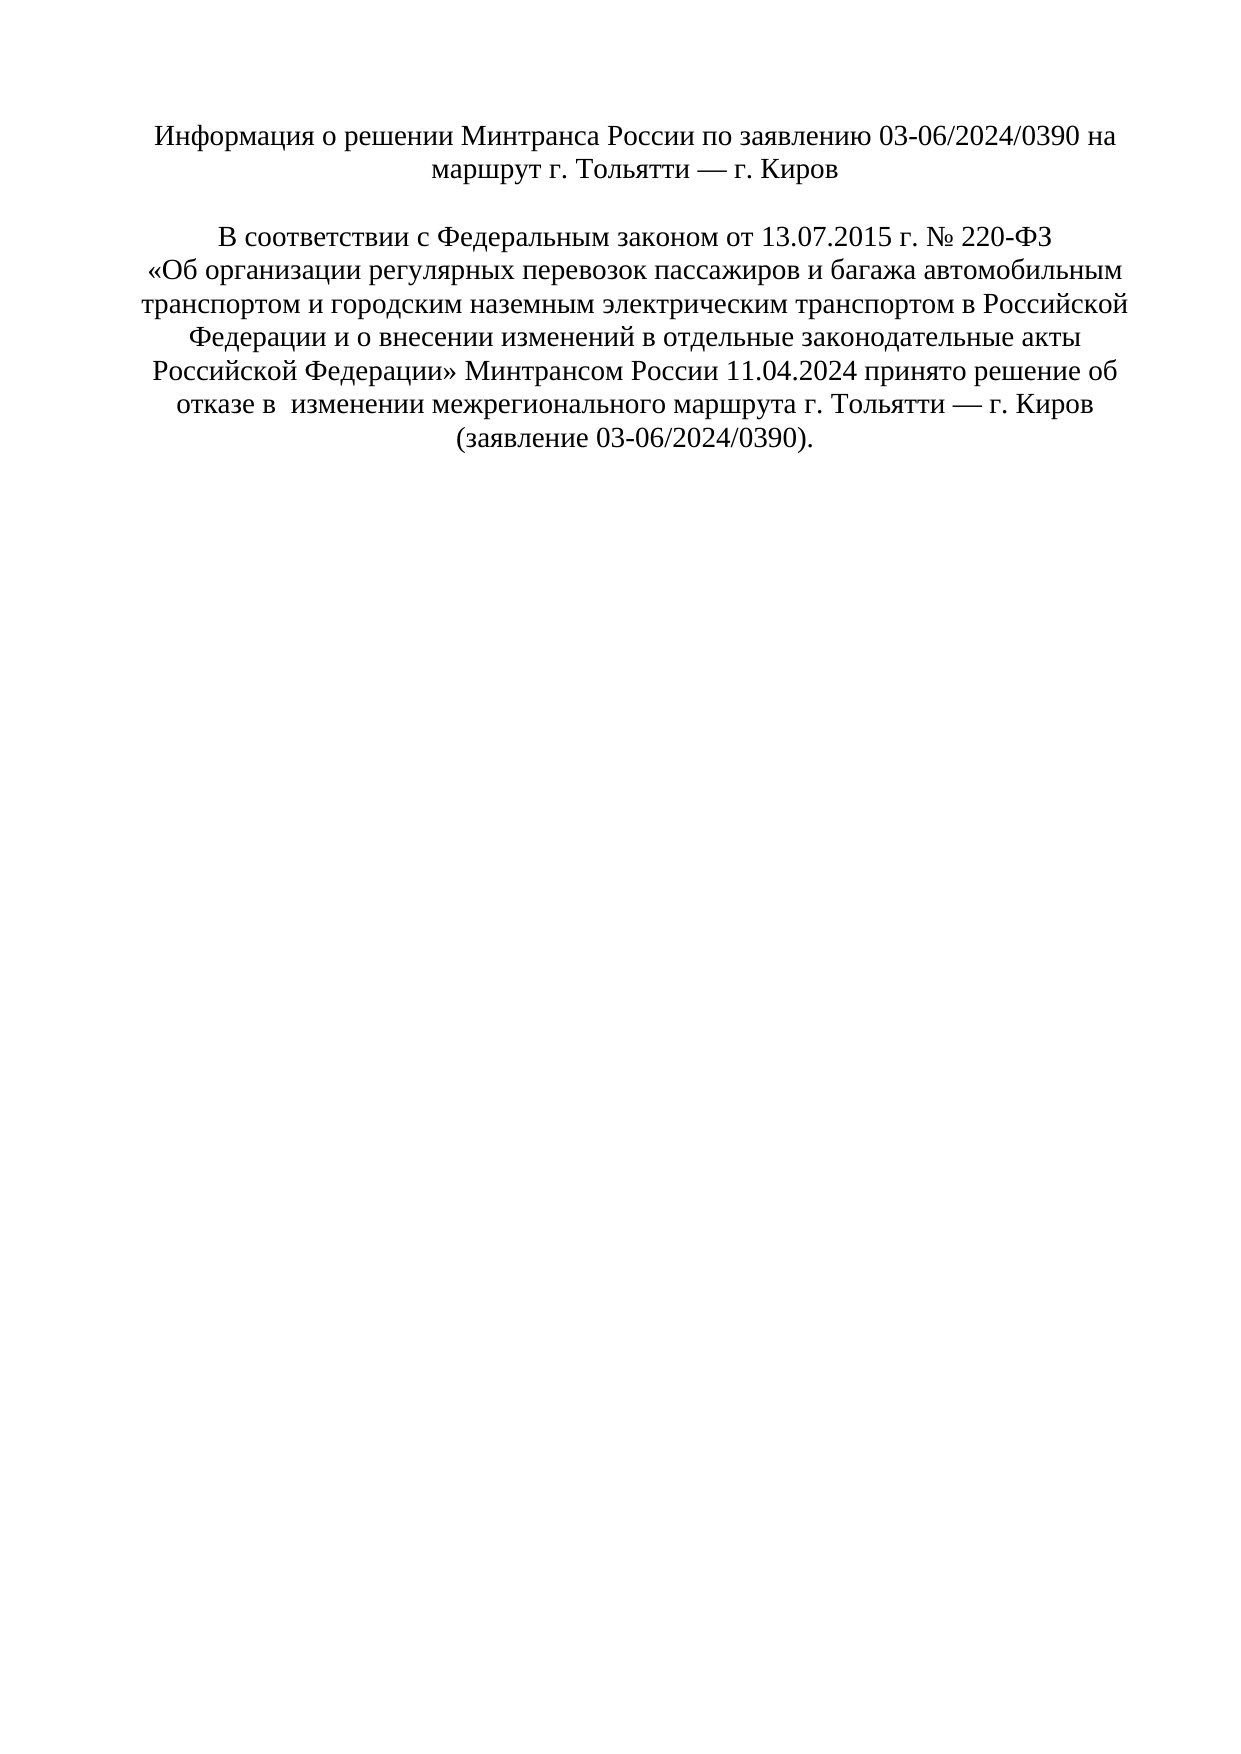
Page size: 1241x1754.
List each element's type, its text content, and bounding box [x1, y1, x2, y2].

text В соответствии с Федеральным законом от 13.07.2015 г. № 220-ФЗ «Об организации регулярных перевозок пассажиров и багажа автомобильным транспортом и городским наземным электрическим транспортом в Российской Федерации и о внесении изменений в отдельные законодательные акты Российской Федерации» Минтрансом России 11.04.2024 принято решение об отказе в изменении межрегионального маршрута г. Тольятти — г. Киров (заявление 03-06/2024/0390). [118, 219, 1152, 453]
text Информация о решении Минтранса России по заявлению 03-06/2024/0390 на маршрут г. Тольятти — г. Киров [118, 118, 1152, 185]
